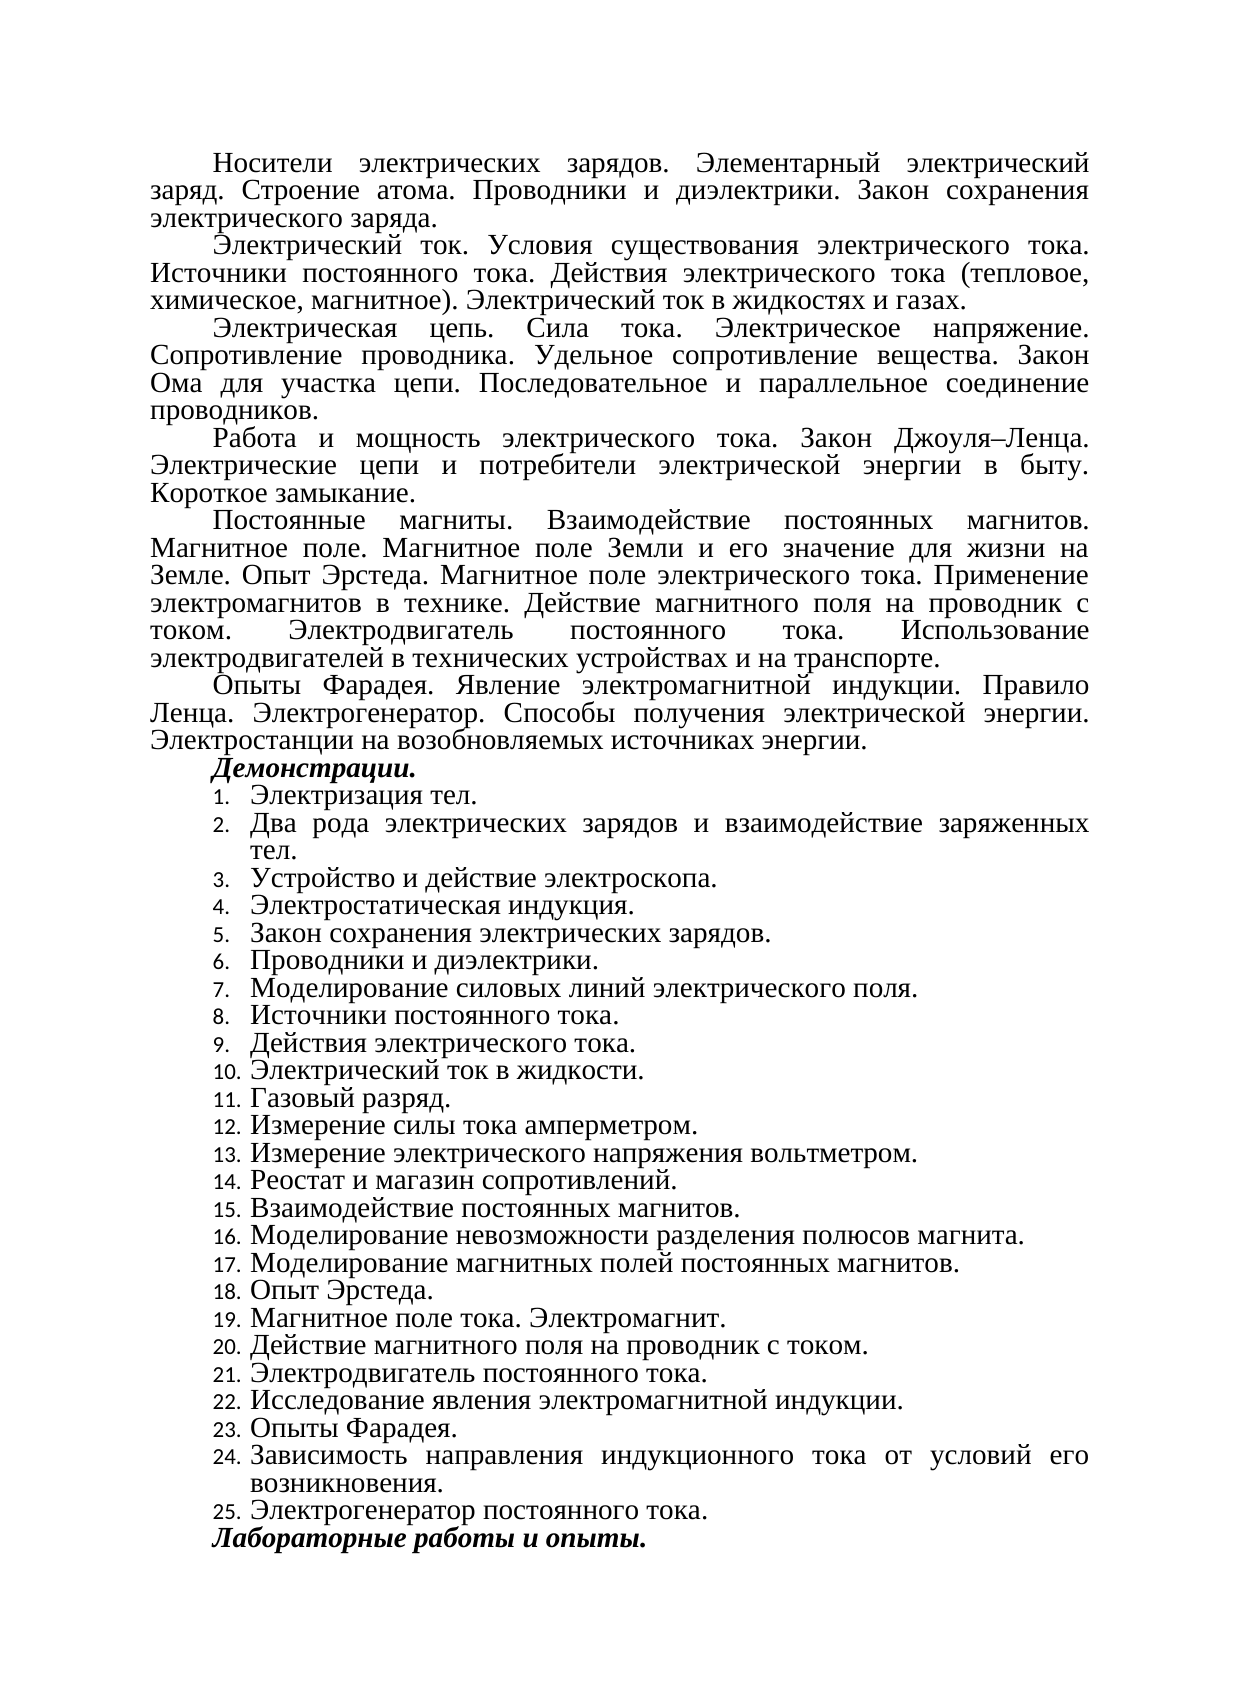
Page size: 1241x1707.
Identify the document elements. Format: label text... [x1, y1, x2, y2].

text Электрический ток. Условия существования электрического тока. Источники постоянного тока. Действия электрического тока (тепловое, химическое, магнитное). Электрический ток в жидкостях и газах. [150, 232, 1090, 315]
list Закон сохранения электрических зарядов. [212, 920, 1090, 947]
list Газовый разряд. [212, 1085, 1090, 1112]
list Опыты Фарадея. [212, 1415, 1090, 1442]
list Электростатическая индукция. [212, 892, 1090, 920]
list Реостат и магазин сопротивлений. [212, 1167, 1090, 1195]
text Опыты Фарадея. Явление электромагнитной индукции. Правило Ленца. Электрогенератор. Способы получения электрической энергии. Электростанции на возобновляемых источниках энергии. [150, 672, 1090, 755]
text Демонстрации. [150, 755, 1090, 782]
list Устройство и действие электроскопа. [212, 865, 1090, 892]
list Источники постоянного тока. [212, 1002, 1090, 1030]
list Взаимодействие постоянных магнитов. [212, 1195, 1090, 1222]
list Моделирование силовых линий электрического поля. [212, 975, 1090, 1002]
list Моделирование невозможности разделения полюсов магнита. [212, 1222, 1090, 1250]
list Измерение электрического напряжения вольтметром. [212, 1140, 1090, 1167]
list Электрогенератор постоянного тока. [212, 1497, 1090, 1525]
list Электродвигатель постоянного тока. [212, 1360, 1090, 1387]
list Измерение силы тока амперметром. [212, 1112, 1090, 1140]
list Действия электрического тока. [212, 1030, 1090, 1057]
text Лабораторные работы и опыты. [150, 1525, 1090, 1552]
list Действие магнитного поля на проводник с током. [212, 1332, 1090, 1360]
text Работа и мощность электрического тока. Закон Джоуля–Ленца. Электрические цепи и потребители электрической энергии в быту. Короткое замыкание. [150, 425, 1090, 507]
list Зависимость направления индукционного тока от условий его возникновения. [212, 1442, 1090, 1497]
list Магнитное поле тока. Электромагнит. [212, 1305, 1090, 1332]
text Носители электрических зарядов. Элементарный электрический заряд. Строение атома. Проводники и диэлектрики. Закон сохранения электрического заряда. [150, 150, 1090, 232]
list Электрический ток в жидкости. [212, 1057, 1090, 1085]
list Моделирование магнитных полей постоянных магнитов. [212, 1250, 1090, 1277]
list Два рода электрических зарядов и взаимодействие заряженных тел. [212, 810, 1090, 865]
list Исследование явления электромагнитной индукции. [212, 1387, 1090, 1415]
text Электрическая цепь. Сила тока. Электрическое напряжение. Сопротивление проводника. Удельное сопротивление вещества. Закон Ома для участка цепи. Последовательное и параллельное соединение проводников. [150, 315, 1090, 425]
list Электризация тел. [212, 782, 1090, 810]
list Опыт Эрстеда. [212, 1277, 1090, 1305]
list Проводники и диэлектрики. [212, 947, 1090, 975]
text Постоянные магниты. Взаимодействие постоянных магнитов. Магнитное поле. Магнитное поле Земли и его значение для жизни на Земле. Опыт Эрстеда. Магнитное поле электрического тока. Применение электромагнитов в технике. Действие магнитного поля на проводник с током. Электродвигатель постоянного тока. Использование электродвигателей в технических устройствах и на транспорте. [150, 507, 1090, 672]
